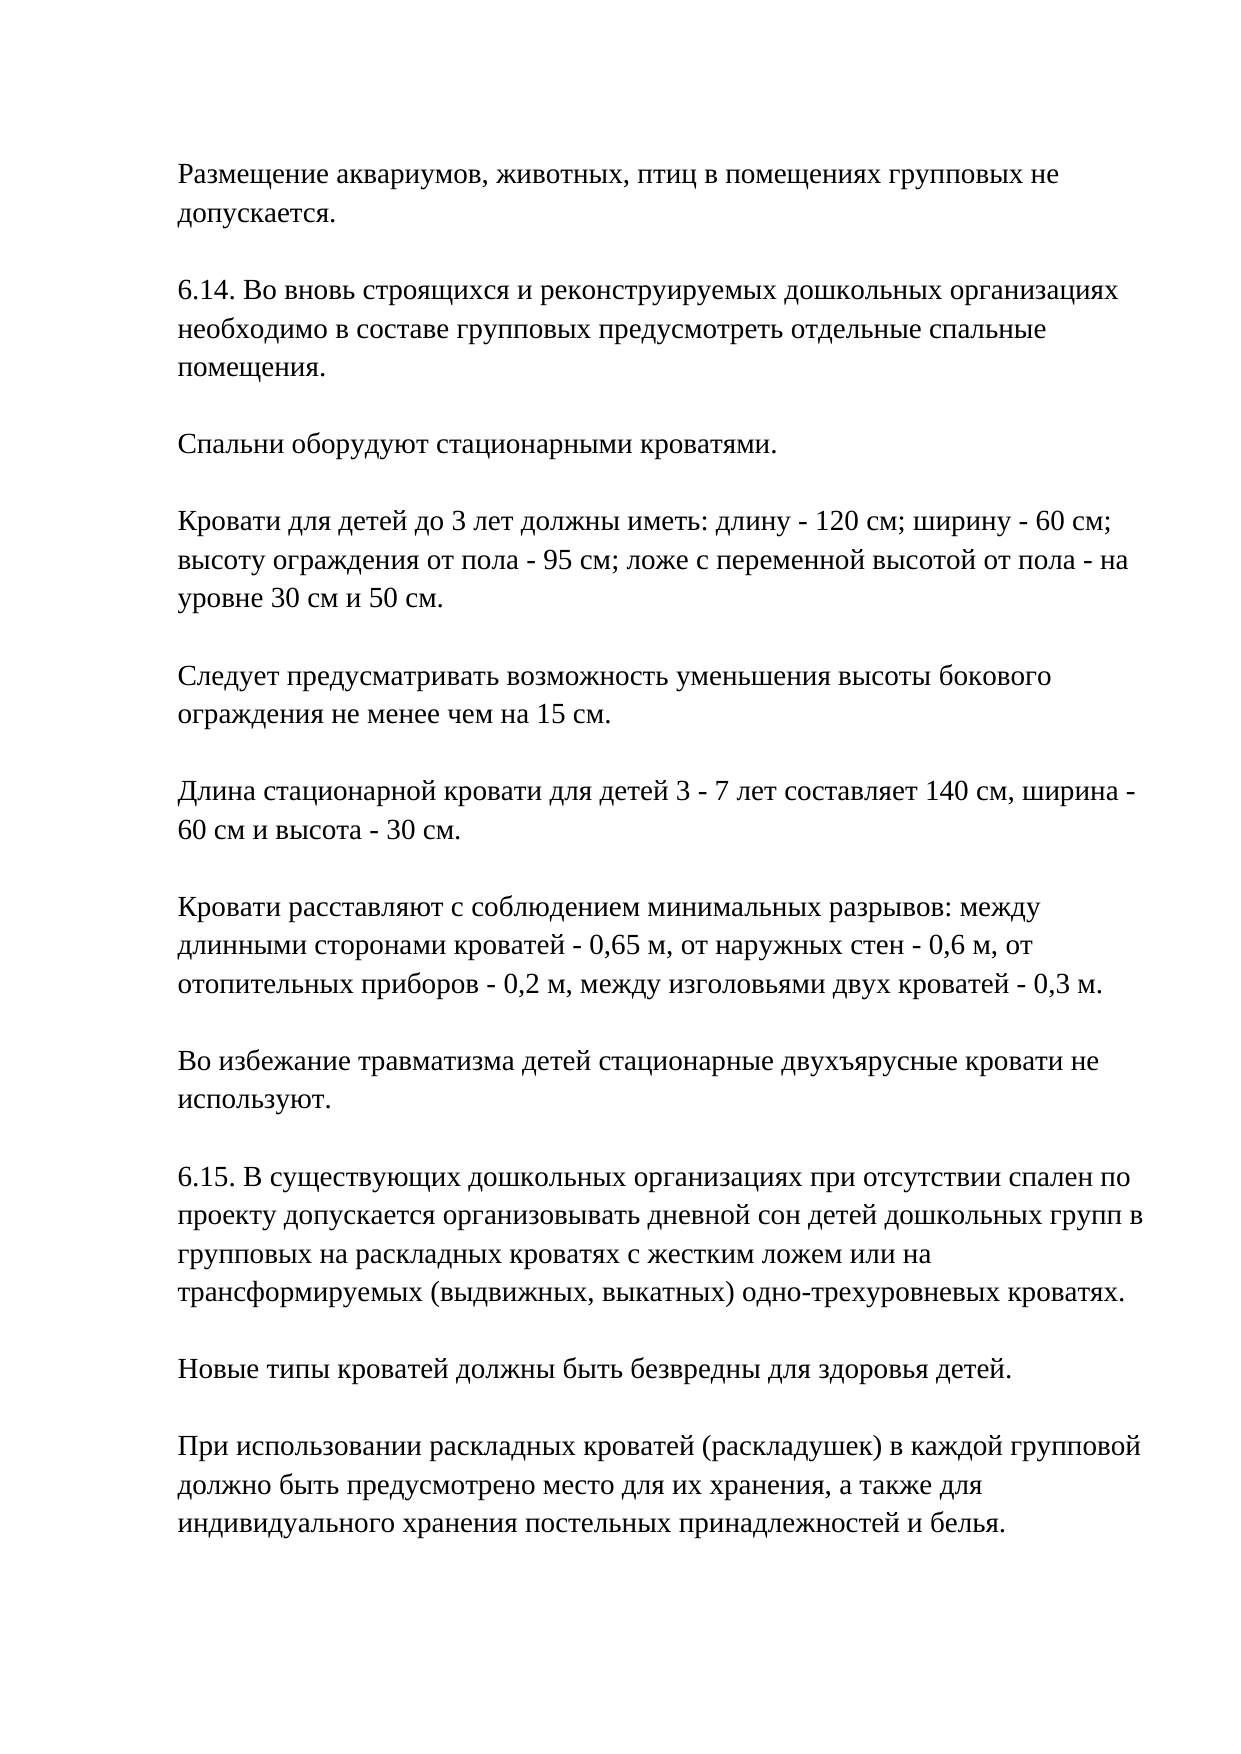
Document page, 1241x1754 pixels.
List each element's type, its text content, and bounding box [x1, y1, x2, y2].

text Кровати для детей до 3 лет должны иметь: длину - 120 см; ширину - 60 см; высоту ограждения от пола - 95 см; ложе с переменной высотой от пола - на уровне 30 см и 50 см. [177, 503, 1152, 614]
text Длина стационарной кровати для детей 3 - 7 лет составляет 140 см, ширина - 60 см и высота - 30 см. [177, 773, 1152, 845]
text Следует предусматривать возможность уменьшения высоты бокового ограждения не менее чем на 15 см. [177, 658, 1152, 730]
text Кровати расставляют с соблюдением минимальных разрывов: между длинными сторонами кроватей - 0,65 м, от наружных стен - 0,6 м, от отопительных приборов - 0,2 м, между изголовьями двух кроватей - 0,3 м. [177, 889, 1152, 999]
text Спальни оборудуют стационарными кроватями. [177, 426, 1152, 460]
text 6.14. Во вновь строящихся и реконструируемых дошкольных организациях необходимо в составе групповых предусмотреть отдельные спальные помещения. [177, 272, 1152, 383]
text Новые типы кроватей должны быть безвредны для здоровья детей. [177, 1351, 1152, 1385]
text Во избежание травматизма детей стационарные двухъярусные кровати не используют. [177, 1043, 1152, 1115]
text При использовании раскладных кроватей (раскладушек) в каждой групповой должно быть предусмотрено место для их хранения, а также для индивидуального хранения постельных принадлежностей и белья. [177, 1428, 1152, 1539]
text 6.15. В существующих дошкольных организациях при отсутствии спален по проекту допускается организовывать дневной сон детей дошкольных групп в групповых на раскладных кроватях с жестким ложем или на трансформируемых (выдвижных, выкатных) одно-трехуровневых кроватях. [177, 1159, 1152, 1308]
text Размещение аквариумов, животных, птиц в помещениях групповых не допускается. [177, 157, 1152, 229]
